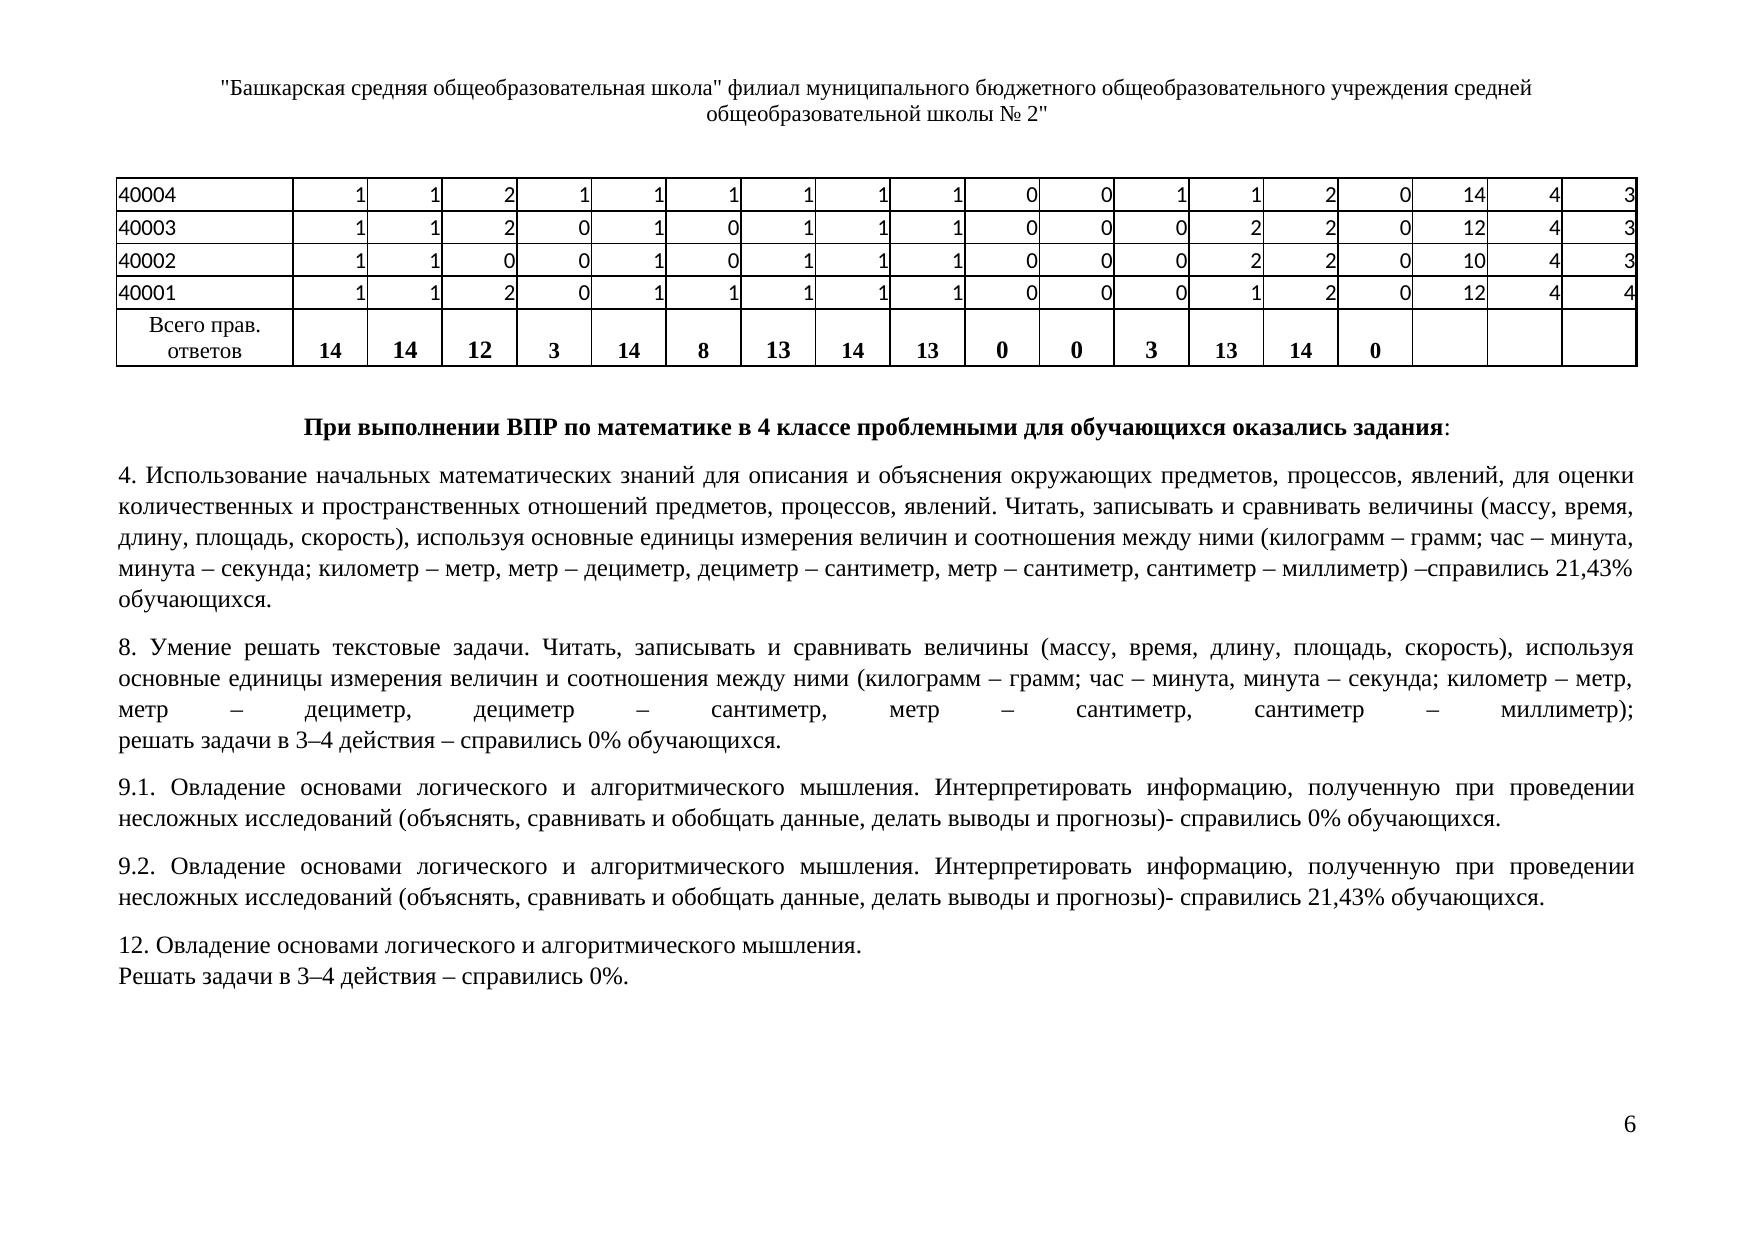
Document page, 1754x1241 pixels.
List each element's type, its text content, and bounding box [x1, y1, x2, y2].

table_cell 1 [592, 277, 665, 308]
table_cell 14 [1264, 310, 1337, 365]
table_cell 0 [1040, 212, 1113, 243]
table_cell 14 [294, 310, 367, 365]
table_cell 40003 [117, 212, 292, 243]
table_cell 12 [1413, 277, 1487, 308]
text Решать задачи в 3–4 действия – справились 0%. [118, 961, 1636, 990]
table_cell 3 [518, 310, 591, 365]
table_cell 1 [1115, 179, 1188, 210]
table_cell 0 [1339, 310, 1412, 365]
table_cell 4 [1488, 244, 1561, 275]
text 9.2. Овладение основами логического и алгоритмического мышления. Интерпретировать информацию, полученную при проведении несложных исследований (объяснять, сравнивать и обобщать данные, делать выводы и прогнозы)- справились 21,43% обучающихся. [118, 851, 1636, 911]
table_cell 0 [966, 212, 1039, 243]
table_cell 1 [891, 212, 964, 243]
table_cell 1 [816, 277, 889, 308]
table_cell 0 [443, 244, 516, 275]
table_cell 1 [891, 277, 964, 308]
text При выполнении ВПР по математике в 4 классе проблемными для обучающихся оказались задания: [118, 412, 1636, 441]
table_cell 4 [1488, 212, 1561, 243]
table_cell 0 [1115, 277, 1188, 308]
table_cell [1413, 310, 1487, 365]
table_cell 1 [742, 212, 815, 243]
table_cell 0 [1040, 277, 1113, 308]
table_cell 1 [294, 212, 367, 243]
table_cell 0 [518, 244, 591, 275]
table_cell 0 [966, 244, 1039, 275]
table_cell 4 [1563, 277, 1635, 308]
table_cell 14 [368, 310, 441, 365]
table_cell 1 [294, 179, 367, 210]
table_cell 0 [667, 244, 740, 275]
table_cell 1 [1190, 179, 1263, 210]
table_cell [1563, 310, 1635, 365]
table_cell 1 [592, 244, 665, 275]
table_cell 14 [592, 310, 665, 365]
table_cell 14 [816, 310, 889, 365]
table_cell 0 [966, 179, 1039, 210]
table_cell 1 [742, 277, 815, 308]
table_cell 8 [667, 310, 740, 365]
table_cell 0 [1040, 179, 1113, 210]
table_cell 1 [1190, 277, 1263, 308]
table_cell 0 [1040, 310, 1113, 365]
table_cell 0 [1339, 212, 1412, 243]
table_cell 14 [1413, 179, 1487, 210]
table_cell 12 [443, 310, 516, 365]
table_cell [1488, 310, 1561, 365]
table_cell 0 [1115, 212, 1188, 243]
table_cell 1 [592, 179, 665, 210]
table_cell 2 [443, 277, 516, 308]
table_cell 1 [742, 244, 815, 275]
table_cell Всего прав. ответов [117, 310, 292, 365]
table_cell 2 [1190, 212, 1263, 243]
table_cell 10 [1413, 244, 1487, 275]
table_cell 1 [368, 179, 441, 210]
text 4. Использование начальных математических знаний для описания и объяснения окружающих предметов, процессов, явлений, для оценки количественных и пространственных отношений предметов, процессов, явлений. Читать, записывать и сравнивать величины (массу, время, длину, площадь, скорость), используя основные единицы измерения величин и соотношения между ними (килограмм – грамм; час – минута, минута – секунда; километр – метр, метр – дециметр, дециметр – сантиметр, метр – сантиметр, сантиметр – миллиметр) –справились 21,43% обучающихся. [118, 460, 1636, 613]
table_cell 1 [368, 212, 441, 243]
table_cell 1 [667, 277, 740, 308]
table_cell 1 [816, 179, 889, 210]
table_cell 3 [1563, 179, 1635, 210]
table_cell 2 [1190, 244, 1263, 275]
text 8. Умение решать текстовые задачи. Читать, записывать и сравнивать величины (массу, время, длину, площадь, скорость), используя основные единицы измерения величин и соотношения между ними (килограмм – грамм; час – минута, минута – секунда; километр – метр, метр – дециметр, дециметр – сантиметр, метр – сантиметр, сантиметр – миллиметр); решать задачи в 3–4 действия – справились 0% обучающихся. [118, 632, 1636, 753]
table_cell 2 [443, 179, 516, 210]
table_cell 0 [518, 212, 591, 243]
table_cell 1 [294, 244, 367, 275]
table_cell 13 [1190, 310, 1263, 365]
table_cell 3 [1563, 212, 1635, 243]
table_cell 0 [1040, 244, 1113, 275]
table_cell 1 [816, 244, 889, 275]
table_cell 1 [742, 179, 815, 210]
table_cell 1 [891, 179, 964, 210]
table_cell 4 [1488, 277, 1561, 308]
table_cell 13 [891, 310, 964, 365]
table_cell 12 [1413, 212, 1487, 243]
text 12. Овладение основами логического и алгоритмического мышления. [118, 930, 1636, 959]
table_cell 2 [1264, 277, 1337, 308]
table_cell 0 [1339, 179, 1412, 210]
table_cell 1 [368, 277, 441, 308]
table_cell 3 [1115, 310, 1188, 365]
table_cell 1 [891, 244, 964, 275]
table_cell 13 [742, 310, 815, 365]
table_cell 1 [294, 277, 367, 308]
table_cell 0 [518, 277, 591, 308]
table_cell 0 [966, 310, 1039, 365]
table_cell 1 [667, 179, 740, 210]
table_cell 0 [966, 277, 1039, 308]
table_cell 40004 [117, 179, 292, 210]
table_cell 1 [368, 244, 441, 275]
table_cell 1 [816, 212, 889, 243]
table_cell 0 [667, 212, 740, 243]
table_cell 2 [1264, 212, 1337, 243]
table_cell 40002 [117, 244, 292, 275]
table_cell 2 [1264, 179, 1337, 210]
table_cell 0 [1339, 277, 1412, 308]
table_cell 1 [518, 179, 591, 210]
table_cell 0 [1115, 244, 1188, 275]
table_cell 40001 [117, 277, 292, 308]
table_cell 0 [1339, 244, 1412, 275]
table_cell 3 [1563, 244, 1635, 275]
text 9.1. Овладение основами логического и алгоритмического мышления. Интерпретировать информацию, полученную при проведении несложных исследований (объяснять, сравнивать и обобщать данные, делать выводы и прогнозы)- справились 0% обучающихся. [118, 772, 1636, 832]
table_cell 2 [1264, 244, 1337, 275]
table_cell 1 [592, 212, 665, 243]
table_cell 4 [1488, 179, 1561, 210]
table_cell 2 [443, 212, 516, 243]
